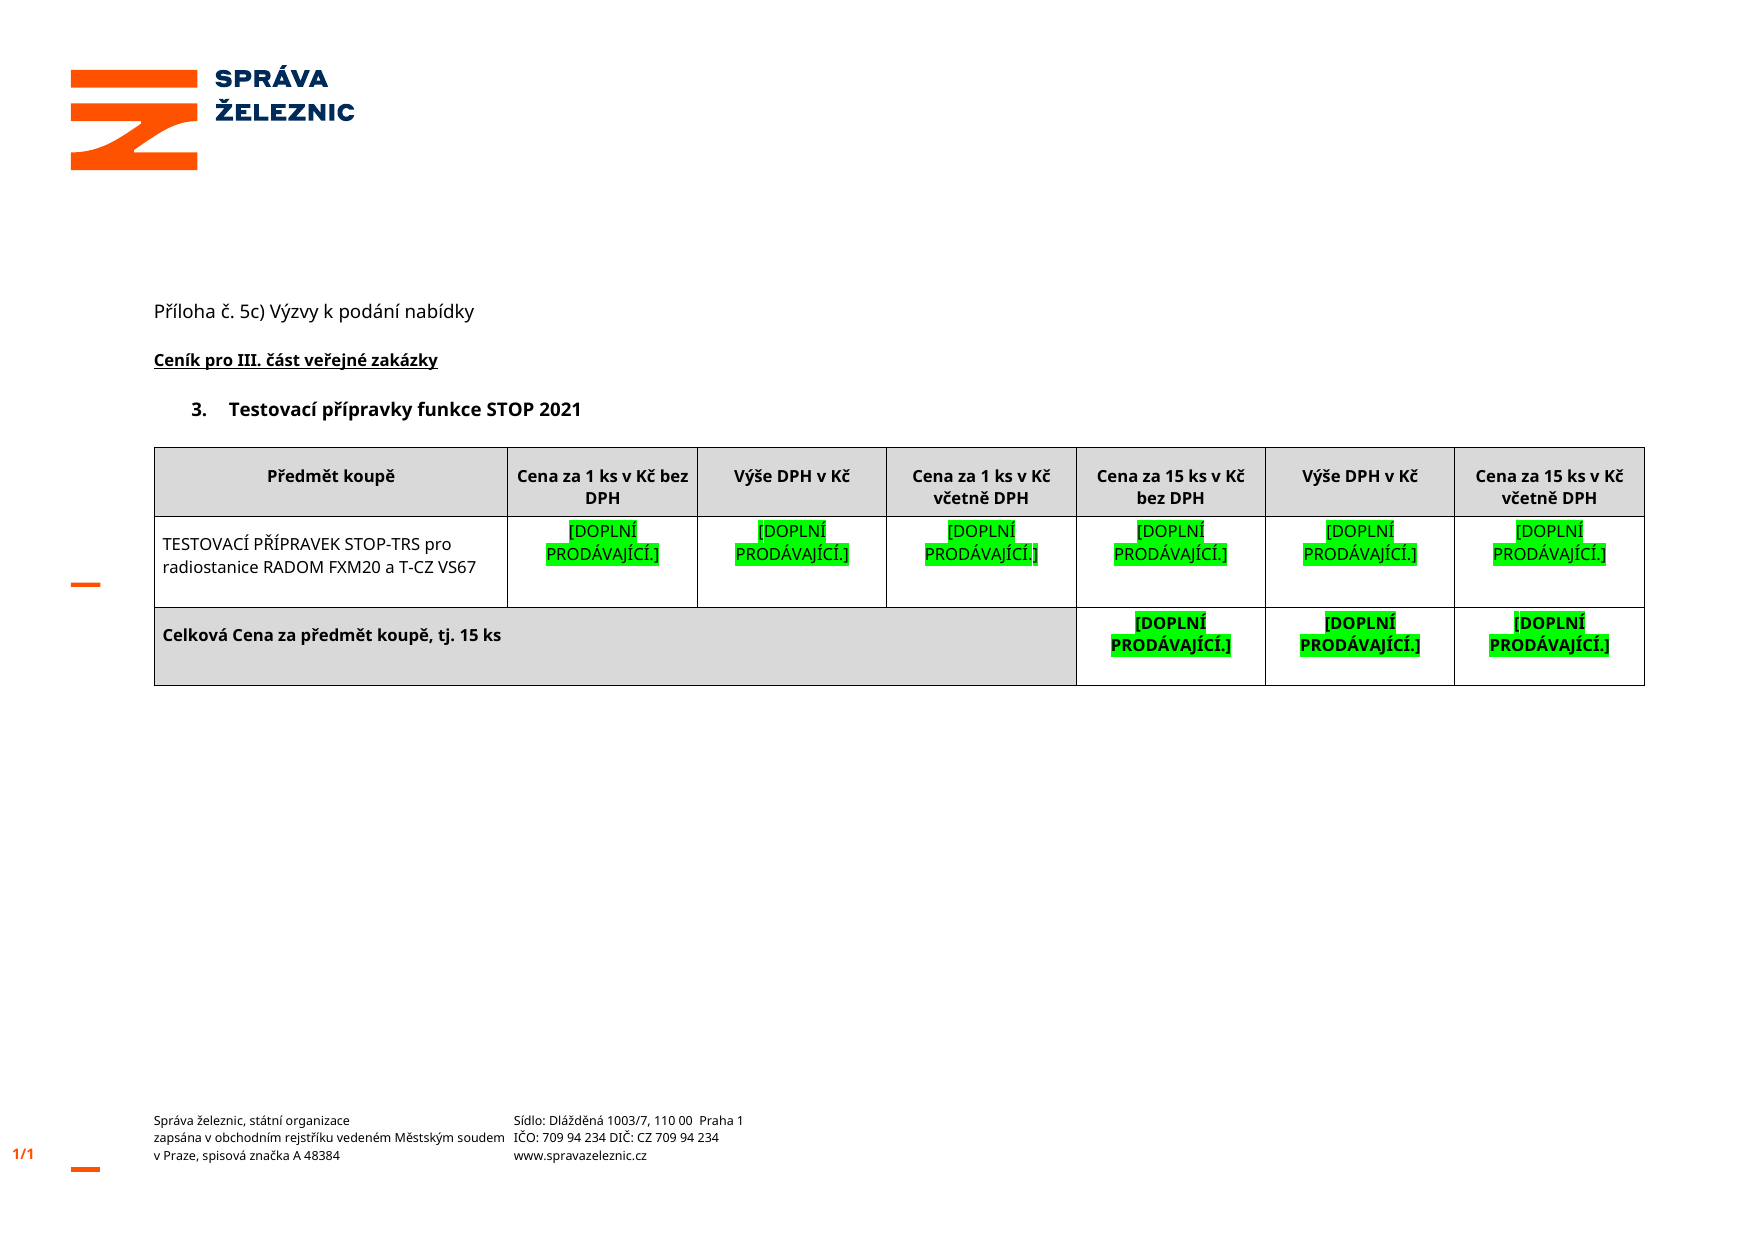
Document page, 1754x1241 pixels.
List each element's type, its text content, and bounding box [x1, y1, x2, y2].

list Testovací přípravky funkce STOP 2021 [191, 397, 1645, 422]
table_header Výše DPH v Kč [698, 448, 886, 516]
text Ceník pro III. část veřejné zakázky [153, 349, 1645, 372]
table_header Výše DPH v Kč [1266, 448, 1454, 516]
table_cell [DOPLNÍ PRODÁVAJÍCÍ.] [1077, 517, 1265, 607]
table_cell Celková Cena za předmět koupě, tj. 15 ks [155, 608, 1076, 685]
table_cell [DOPLNÍ PRODÁVAJÍCÍ.] [1266, 608, 1454, 685]
table_cell [DOPLNÍ PRODÁVAJÍCÍ.] [887, 517, 1076, 607]
table_header Cena za 1 ks v Kč včetně DPH [887, 448, 1076, 516]
table_cell [DOPLNÍ PRODÁVAJÍCÍ.] [1455, 517, 1644, 607]
table_cell [DOPLNÍ PRODÁVAJÍCÍ.] [1266, 517, 1454, 607]
table_cell [DOPLNÍ PRODÁVAJÍCÍ.] [508, 517, 697, 607]
text Příloha č. 5c) Výzvy k podání nabídky [153, 298, 1645, 324]
table_header Cena za 1 ks v Kč bez DPH [508, 448, 697, 516]
table_header Cena za 15 ks v Kč bez DPH [1077, 448, 1265, 516]
table_cell TESTOVACÍ PŘÍPRAVEK STOP-TRS pro radiostanice RADOM FXM20 a T-CZ VS67 [155, 517, 507, 607]
table_cell [DOPLNÍ PRODÁVAJÍCÍ.] [698, 517, 886, 607]
table_header Cena za 15 ks v Kč včetně DPH [1455, 448, 1644, 516]
table_header Předmět koupě [155, 448, 507, 516]
table_cell [DOPLNÍ PRODÁVAJÍCÍ.] [1077, 608, 1265, 685]
table_cell [DOPLNÍ PRODÁVAJÍCÍ.] [1455, 608, 1644, 685]
